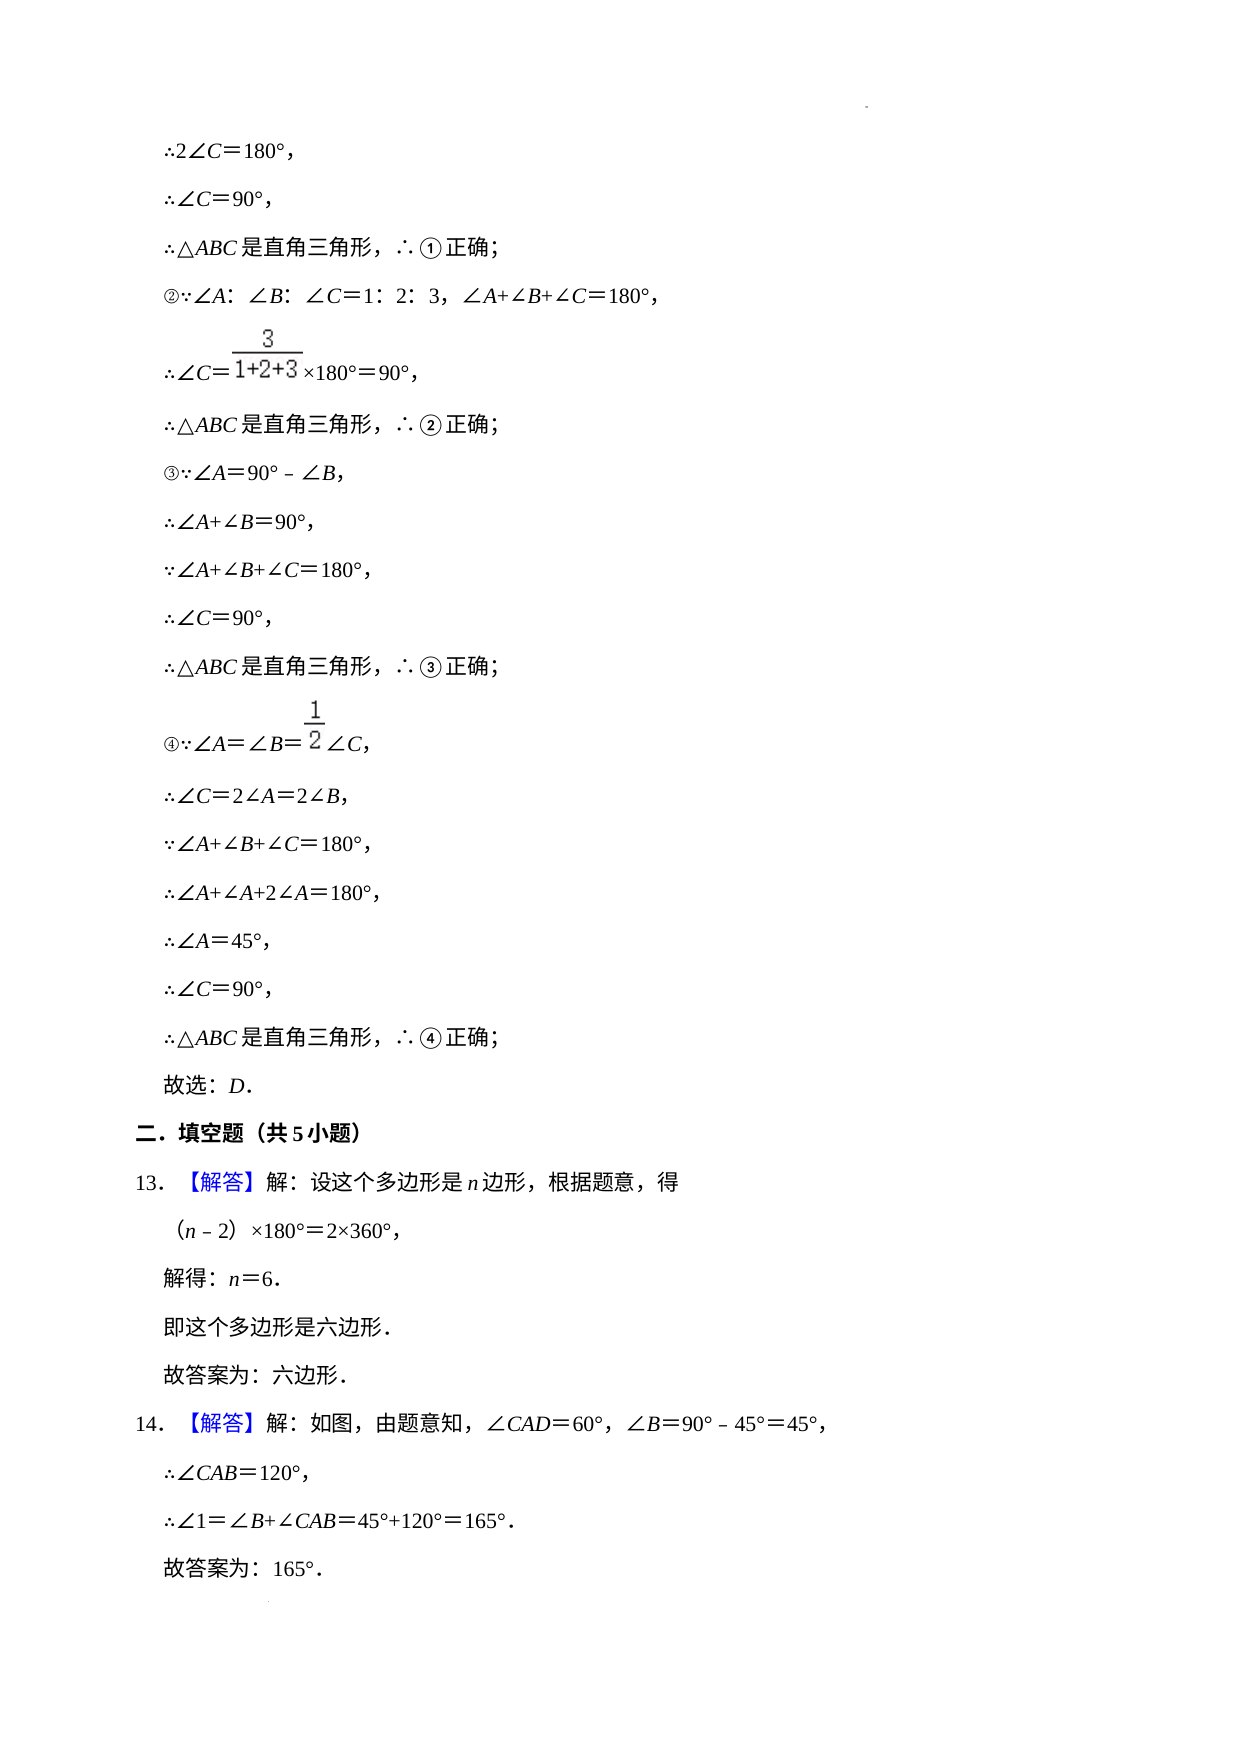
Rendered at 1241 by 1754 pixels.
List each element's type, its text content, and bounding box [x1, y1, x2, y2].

text 13．【解答】解：设这个多边形是n边形，根据题意，得 [135, 1164, 1106, 1197]
text ∴∠C＝90°， [163, 971, 1106, 1003]
text 即这个多边形是六边形． [163, 1309, 1106, 1342]
text ∴∠C＝90°， [163, 181, 1106, 213]
text ∵∠A+∠B+∠C＝180°， [163, 552, 1106, 584]
text 故答案为：六边形． [163, 1357, 1106, 1390]
text ∴∠C＝×180°＝90°， [163, 326, 1106, 391]
text 二．填空题（共5小题） [135, 1116, 1106, 1148]
text ∴∠A＝45°， [163, 922, 1106, 955]
text ∴∠C＝90°， [163, 600, 1106, 632]
text ∴∠1＝∠B+∠CAB＝45°+120°＝165°． [163, 1502, 1106, 1535]
text ∴△ABC是直角三角形，∴④正确； [163, 1019, 1106, 1052]
text ∴△ABC是直角三角形，∴①正确； [163, 229, 1106, 262]
picture [304, 696, 325, 752]
text ∴∠A+∠B＝90°， [163, 503, 1106, 536]
text ∵∠A+∠B+∠C＝180°， [163, 826, 1106, 858]
text ∴2∠C＝180°， [163, 132, 1106, 165]
text 解得：n＝6． [163, 1261, 1106, 1293]
text ②∵∠A：∠B：∠C＝1：2：3，∠A+∠B+∠C＝180°， [163, 277, 1106, 310]
text ∴∠CAB＝120°， [163, 1454, 1106, 1487]
text （n﹣2）×180°＝2×360°， [163, 1212, 1106, 1245]
text 14．【解答】解：如图，由题意知，∠CAD＝60°，∠B＝90°﹣45°＝45°， [135, 1406, 1106, 1438]
text ∴△ABC是直角三角形，∴②正确； [163, 407, 1106, 439]
text ∴∠A+∠A+2∠A＝180°， [163, 874, 1106, 907]
text 故选：D． [163, 1067, 1106, 1100]
picture [232, 325, 303, 381]
text ∴∠C＝2∠A＝2∠B， [163, 777, 1106, 810]
text ③∵∠A＝90°﹣∠B， [163, 455, 1106, 487]
text 故答案为：165°． [163, 1551, 1106, 1583]
text ∴△ABC是直角三角形，∴③正确； [163, 648, 1106, 681]
text ④∵∠A＝∠B＝∠C， [163, 697, 1106, 762]
